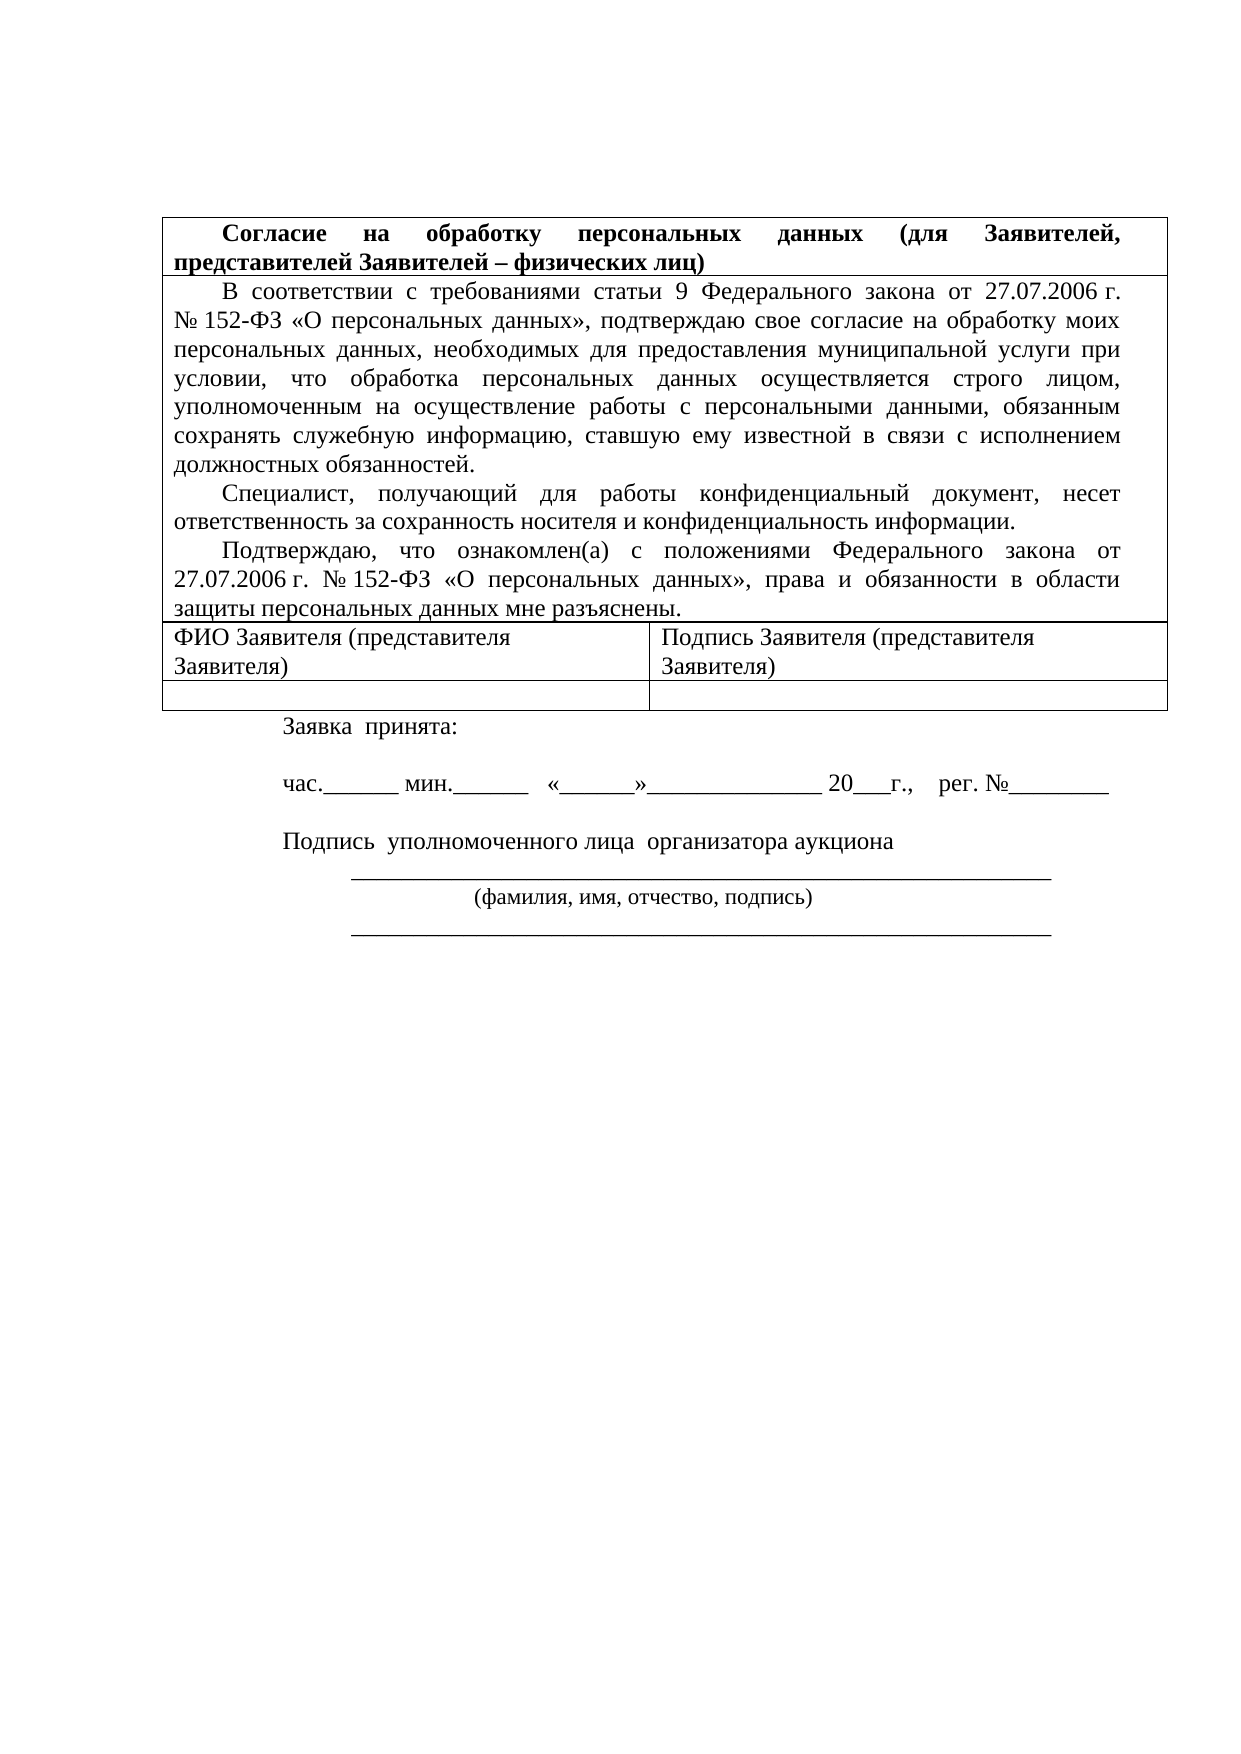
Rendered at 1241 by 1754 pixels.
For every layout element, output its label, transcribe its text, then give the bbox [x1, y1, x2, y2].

text (фамилия, имя, отчество, подпись) [177, 883, 1125, 910]
table_cell [163, 681, 649, 710]
text ________________________________________________________ [177, 854, 1125, 883]
text час.______ мин.______ «______»______________ 20___г., рег. №________ [177, 768, 1125, 797]
table_cell Подпись Заявителя (представителя Заявителя) [650, 623, 1167, 680]
table_cell В соответствии с требованиями статьи 9 Федерального закона от 27.07.2006 г. № 152-ФЗ «О персональных данных», подтверждаю свое согласие на обработку моих персональных данных, необходимых для предоставления муниципальной услуги при условии, что обработка персональных данных осуществляется строго лицом, уполномоченным на осуществление работы с персональными данными, обязанным сохранять служебную информацию, ставшую ему известной в связи с исполнением должностных обязанностей. Специалист, получающий для работы конфиденциальный документ, несет ответственность за сохранность носителя и конфиденциальность информации. Подтверждаю, что ознакомлен(а) с положениями Федерального закона от 27.07.2006 г. № 152-ФЗ «О персональных данных», права и обязанности в области защиты персональных данных мне разъяснены. [163, 276, 1167, 621]
table_cell ФИО Заявителя (представителя Заявителя) [163, 623, 649, 680]
text Подпись уполномоченного лица организатора аукциона [177, 826, 1125, 854]
text Заявка принята: [177, 711, 1125, 739]
table_cell [650, 681, 1167, 710]
table_header Согласие на обработку персональных данных (для Заявителей, представителей Заявителей – физических лиц) [163, 218, 1167, 275]
text ________________________________________________________ [177, 910, 1125, 938]
